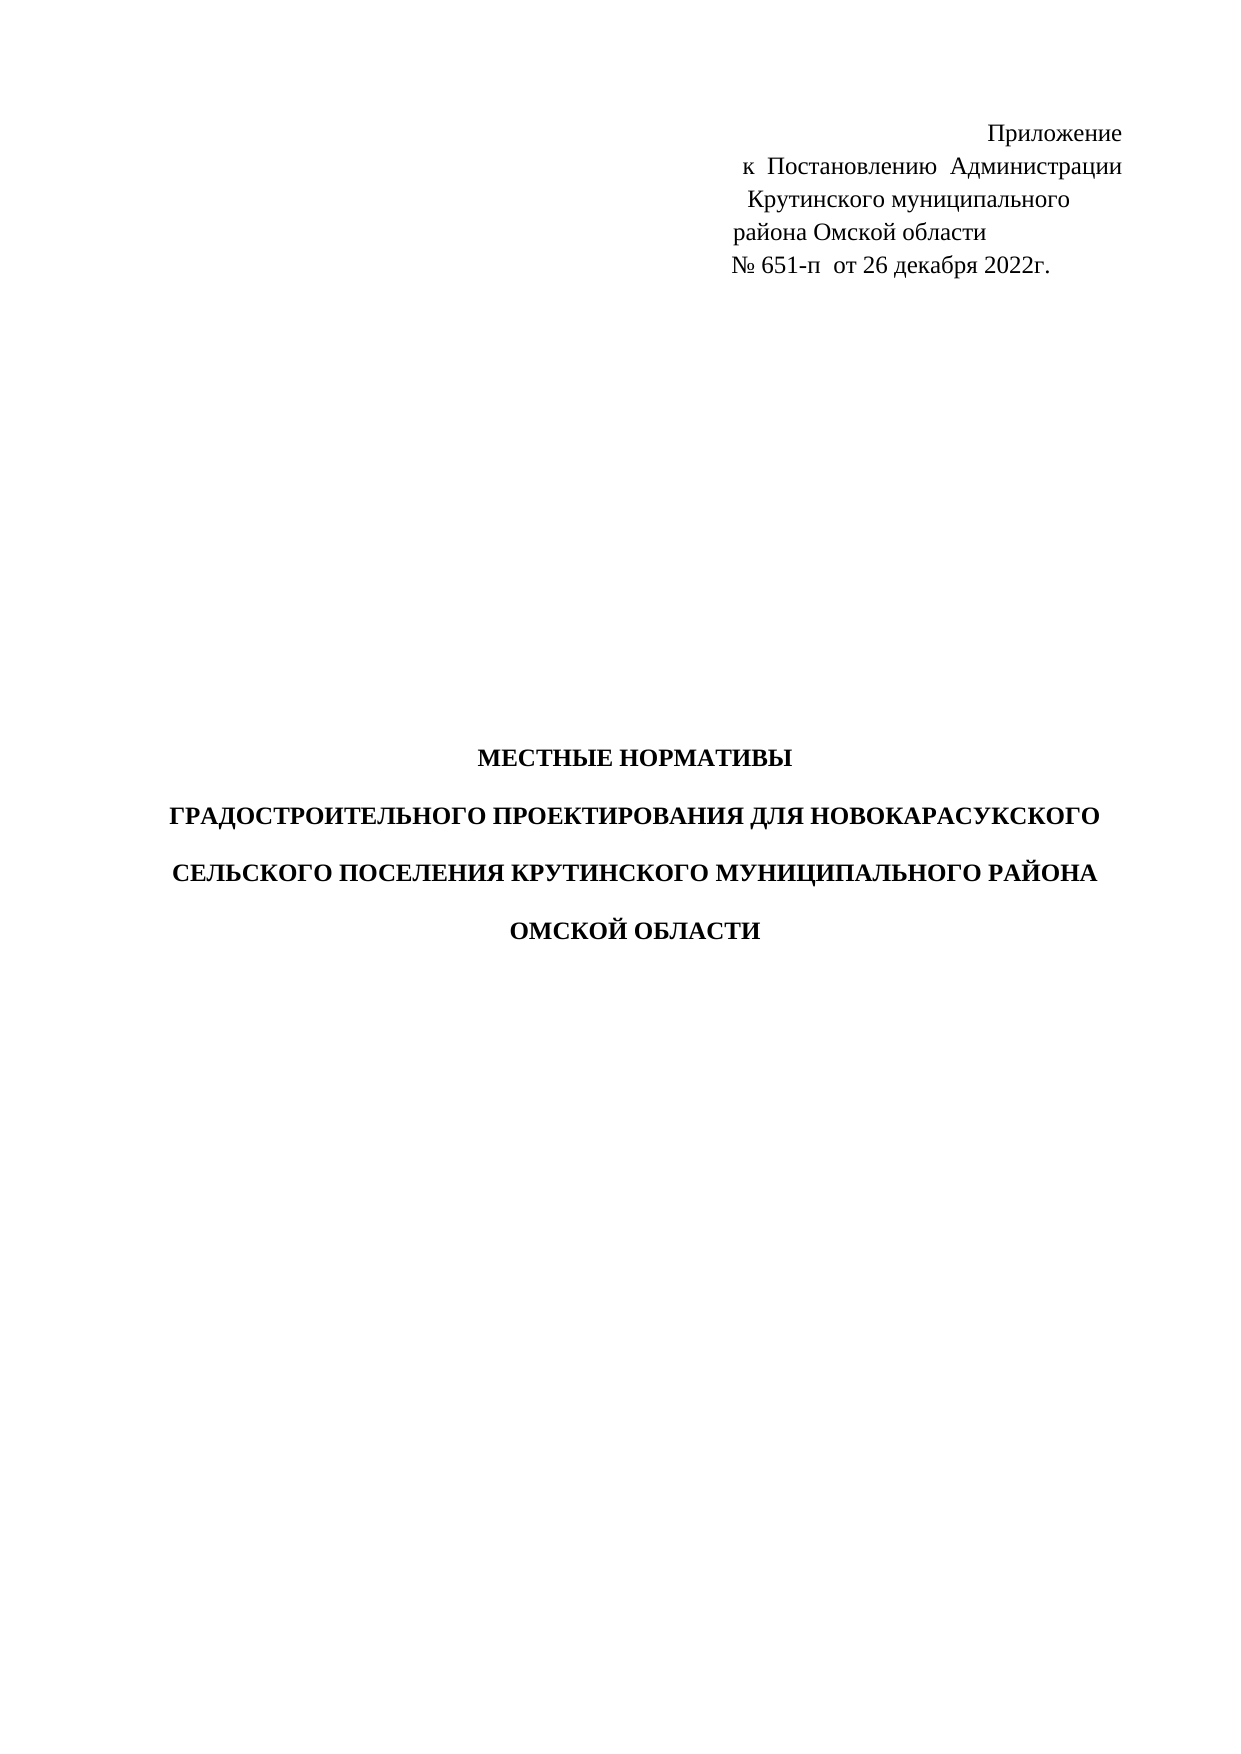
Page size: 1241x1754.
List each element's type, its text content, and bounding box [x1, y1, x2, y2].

text № 651-п от 26 декабря 2022г. [428, 250, 1122, 279]
text Крутинского муниципального [428, 184, 1122, 213]
text ОМСКОЙ ОБЛАСТИ [148, 916, 1122, 944]
text ГРАДОСТРОИТЕЛЬНОГО ПРОЕКТИРОВАНИЯ ДЛЯ НОВОКАРАСУКСКОГО [148, 801, 1122, 829]
text СЕЛЬСКОГО ПОСЕЛЕНИЯ КРУТИНСКОГО МУНИЦИПАЛЬНОГО РАЙОНА [148, 858, 1122, 887]
text района Омской области [428, 217, 1122, 246]
text к Постановлению Администрации [428, 151, 1122, 180]
text МЕСТНЫЕ НОРМАТИВЫ [148, 743, 1122, 772]
text Приложение [428, 118, 1122, 147]
